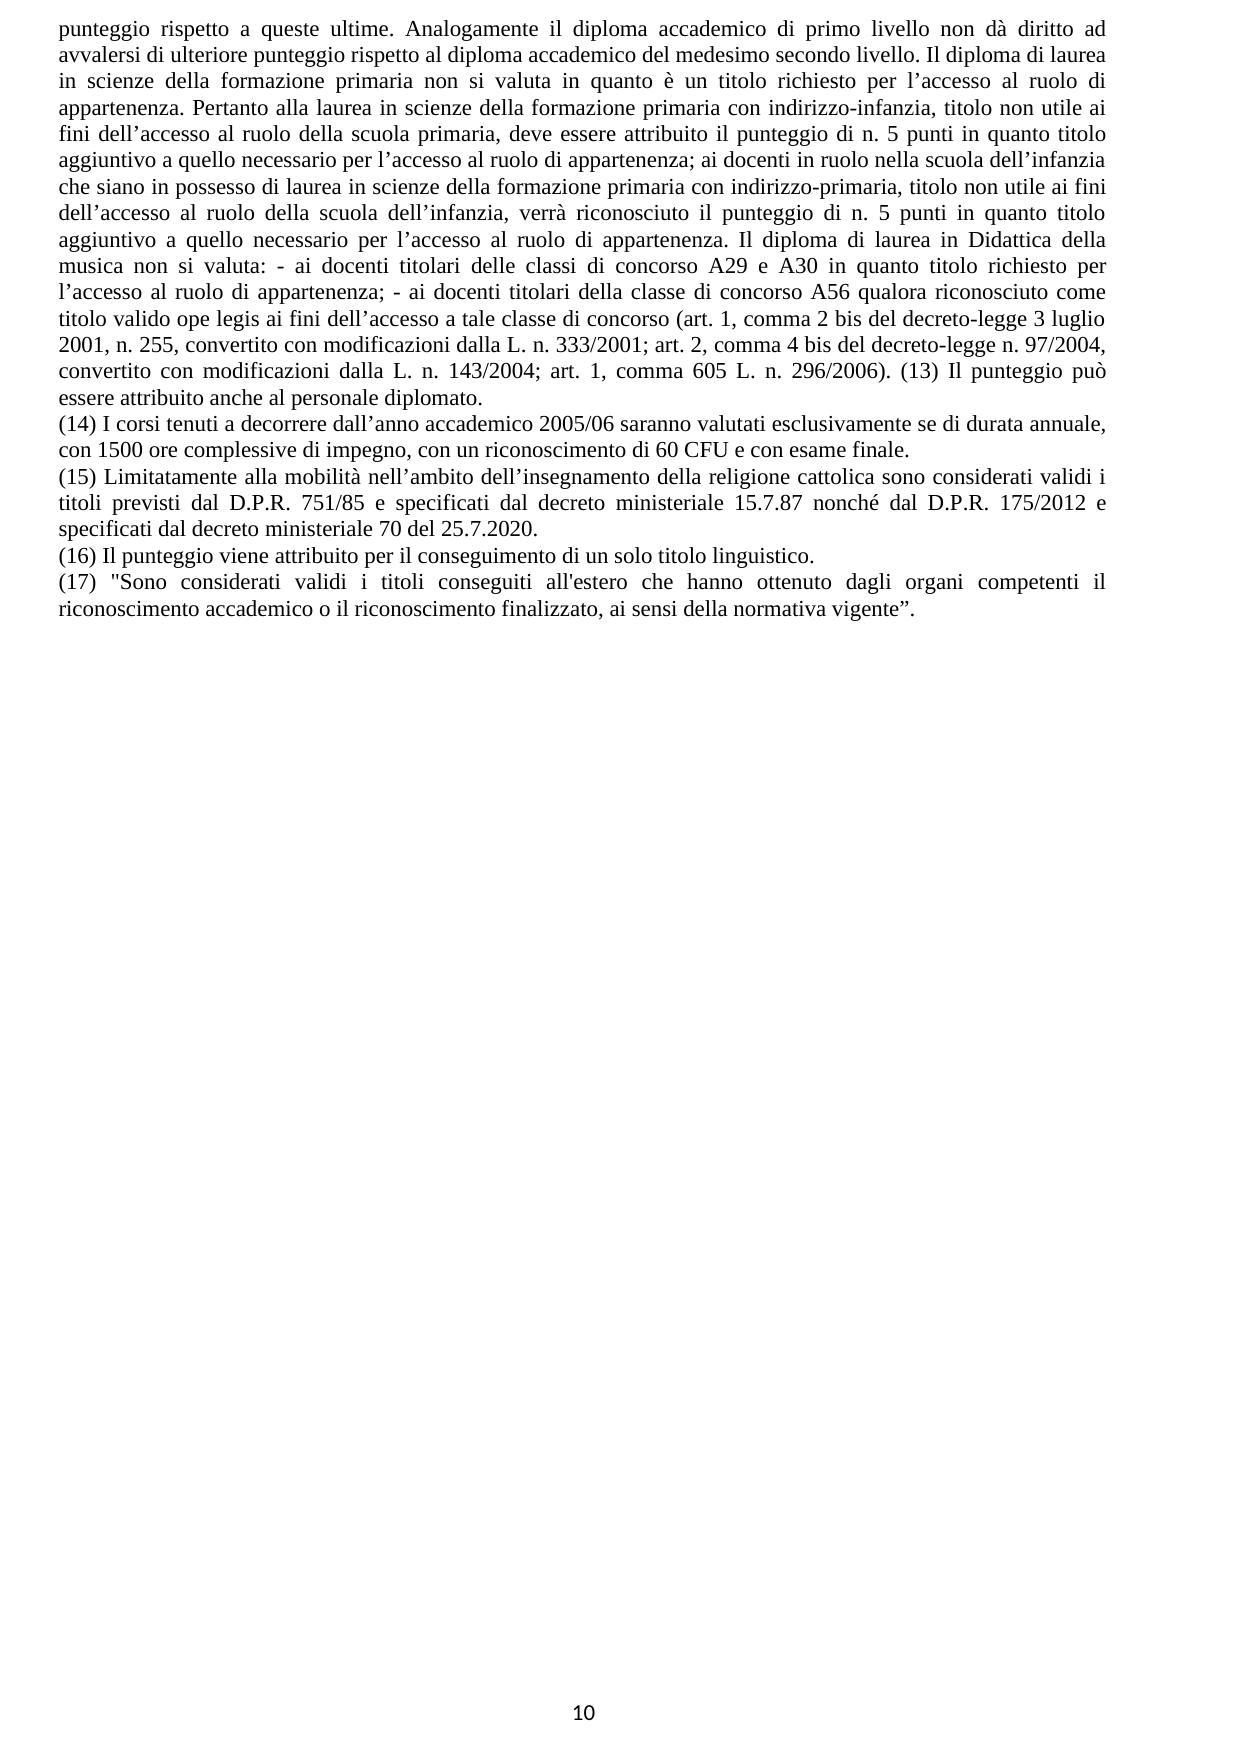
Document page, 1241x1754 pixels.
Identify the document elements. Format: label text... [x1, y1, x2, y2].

text (14) I corsi tenuti a decorrere dall’anno accademico 2005/06 saranno valutati esclusivamente se di durata annuale, con 1500 ore complessive di impegno, con un riconoscimento di 60 CFU e con esame finale. [58, 410, 1108, 463]
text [58, 15, 1108, 410]
text (16) Il punteggio viene attribuito per il conseguimento di un solo titolo linguistico. [58, 542, 1108, 568]
text (15) Limitatamente alla mobilità nell’ambito dell’insegnamento della religione cattolica sono considerati validi i titoli previsti dal D.P.R. 751/85 e specificati dal decreto ministeriale 15.7.87 nonché dal D.P.R. 175/2012 e specificati dal decreto ministeriale 70 del 25.7.2020. [58, 463, 1108, 542]
text (17) "Sono considerati validi i titoli conseguiti all'estero che hanno ottenuto dagli organi competenti il riconoscimento accademico o il riconoscimento finalizzato, ai sensi della normativa vigente”. [58, 568, 1108, 621]
